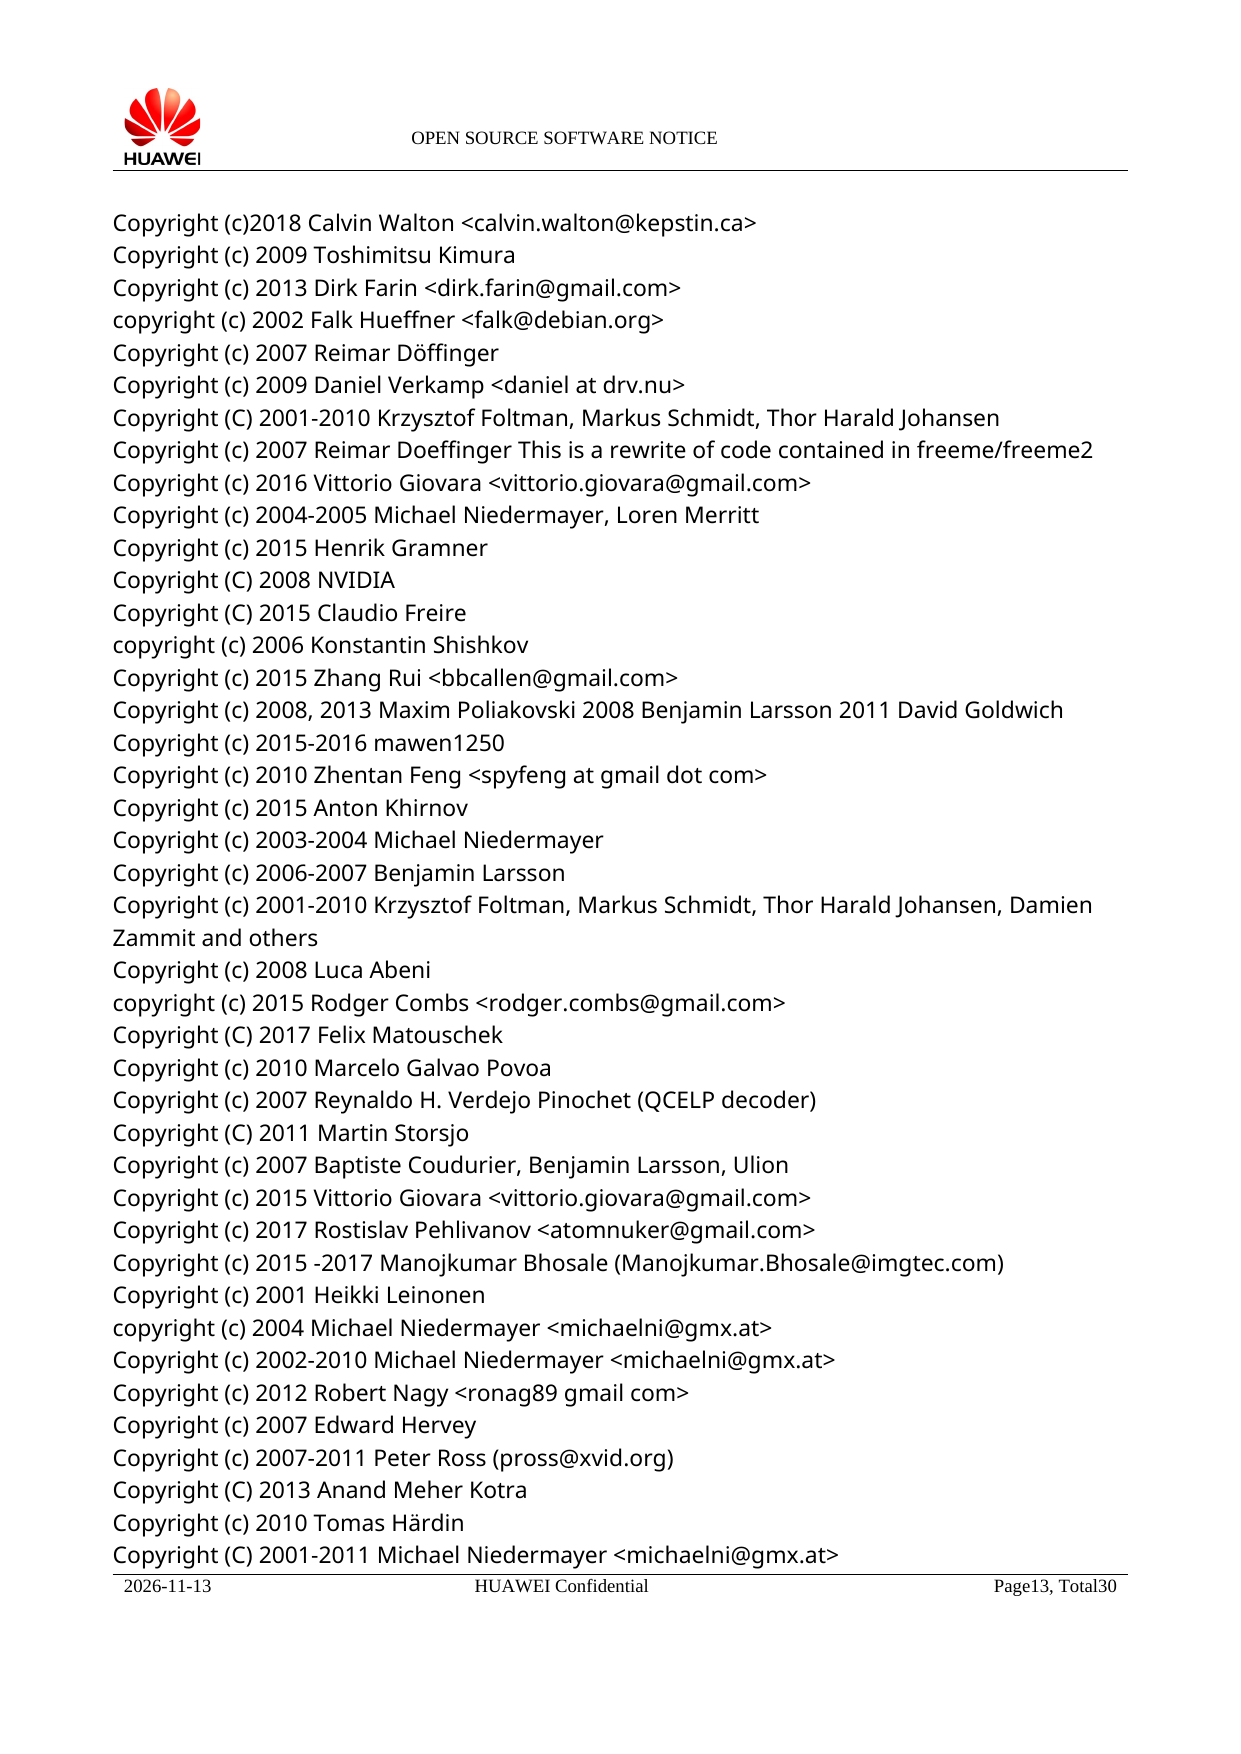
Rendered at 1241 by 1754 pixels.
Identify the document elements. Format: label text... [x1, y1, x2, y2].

picture [124, 88, 201, 165]
